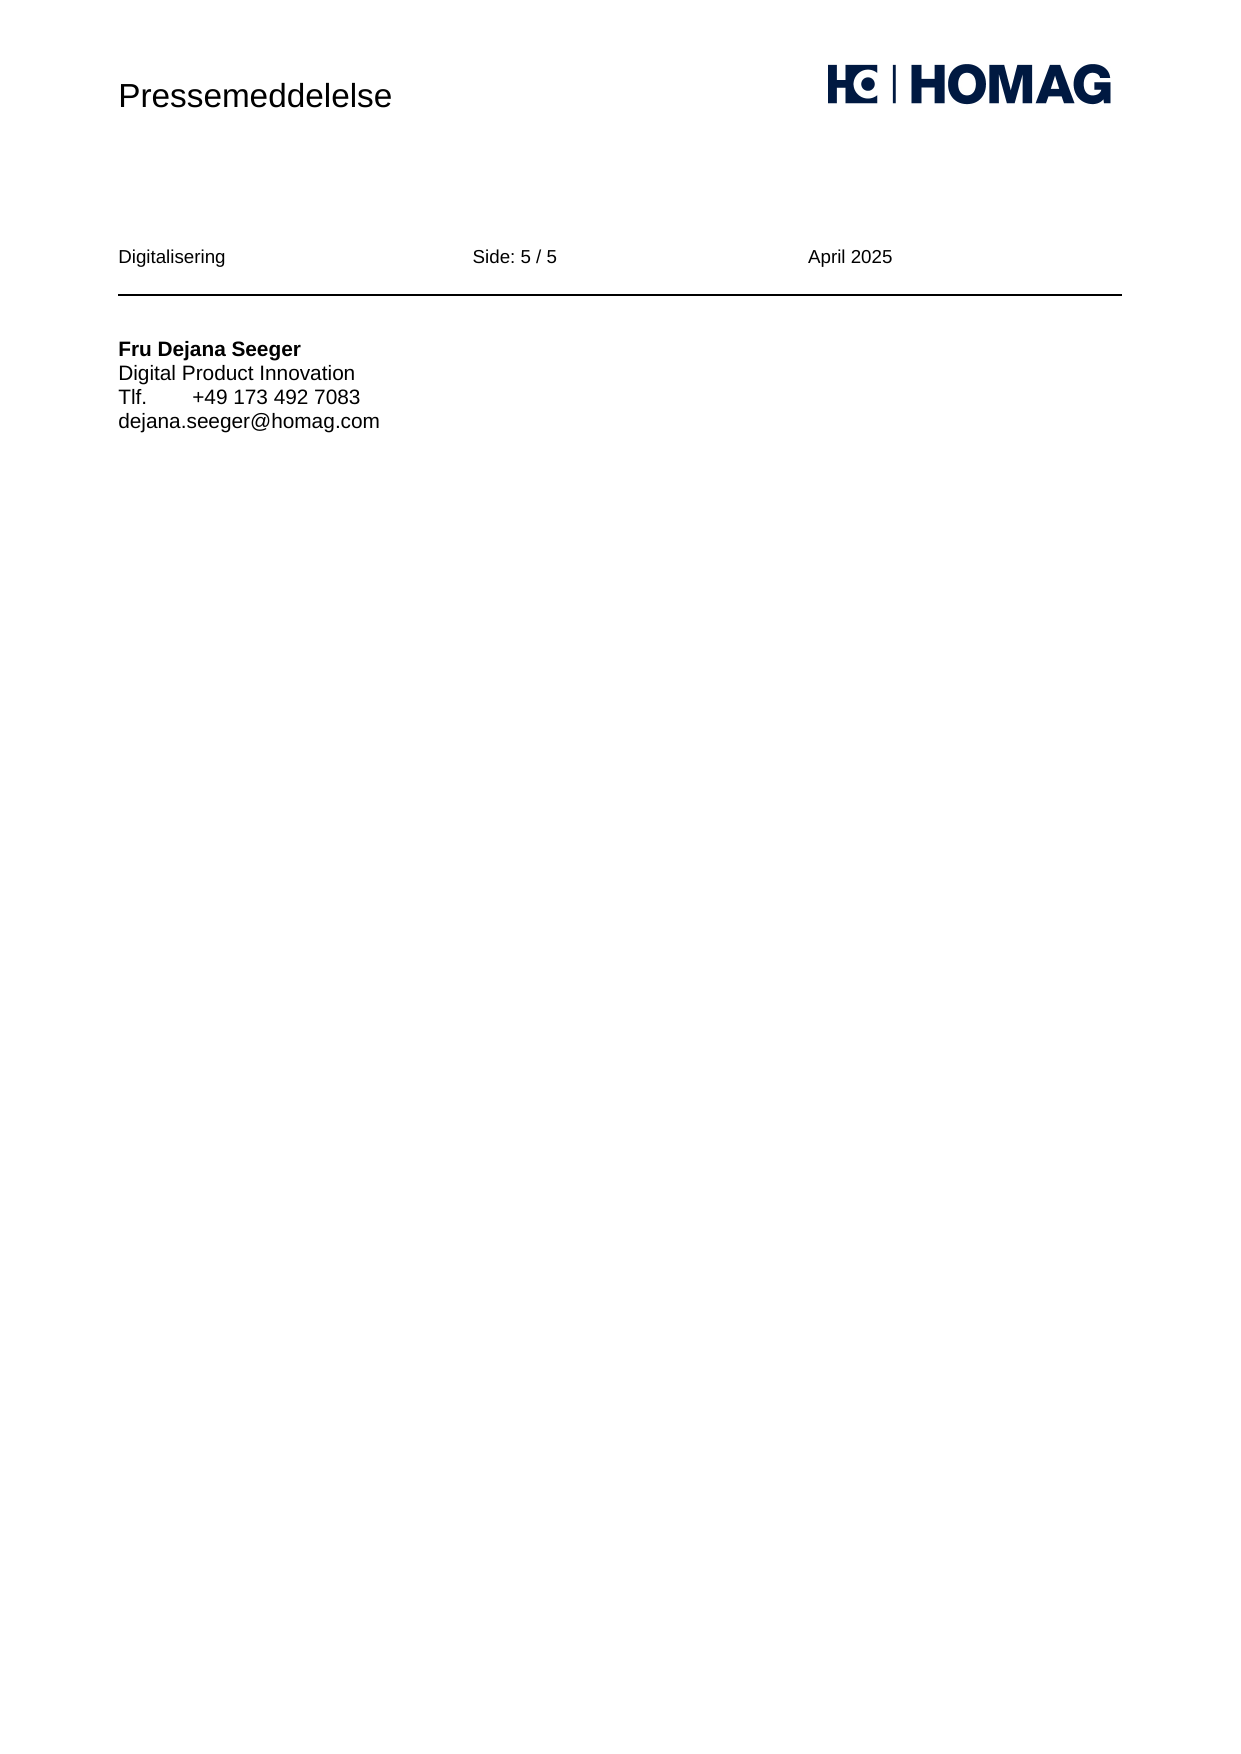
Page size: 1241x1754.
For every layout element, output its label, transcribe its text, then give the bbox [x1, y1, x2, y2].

subtitle Digital Product Innovation [118, 361, 1004, 385]
subtitle Tlf. +49 173 492 7083 [118, 385, 1004, 409]
subtitle dejana.seeger@homag.com [118, 409, 1004, 433]
subtitle Fru Dejana Seeger [118, 337, 1004, 361]
picture [820, 59, 1123, 108]
